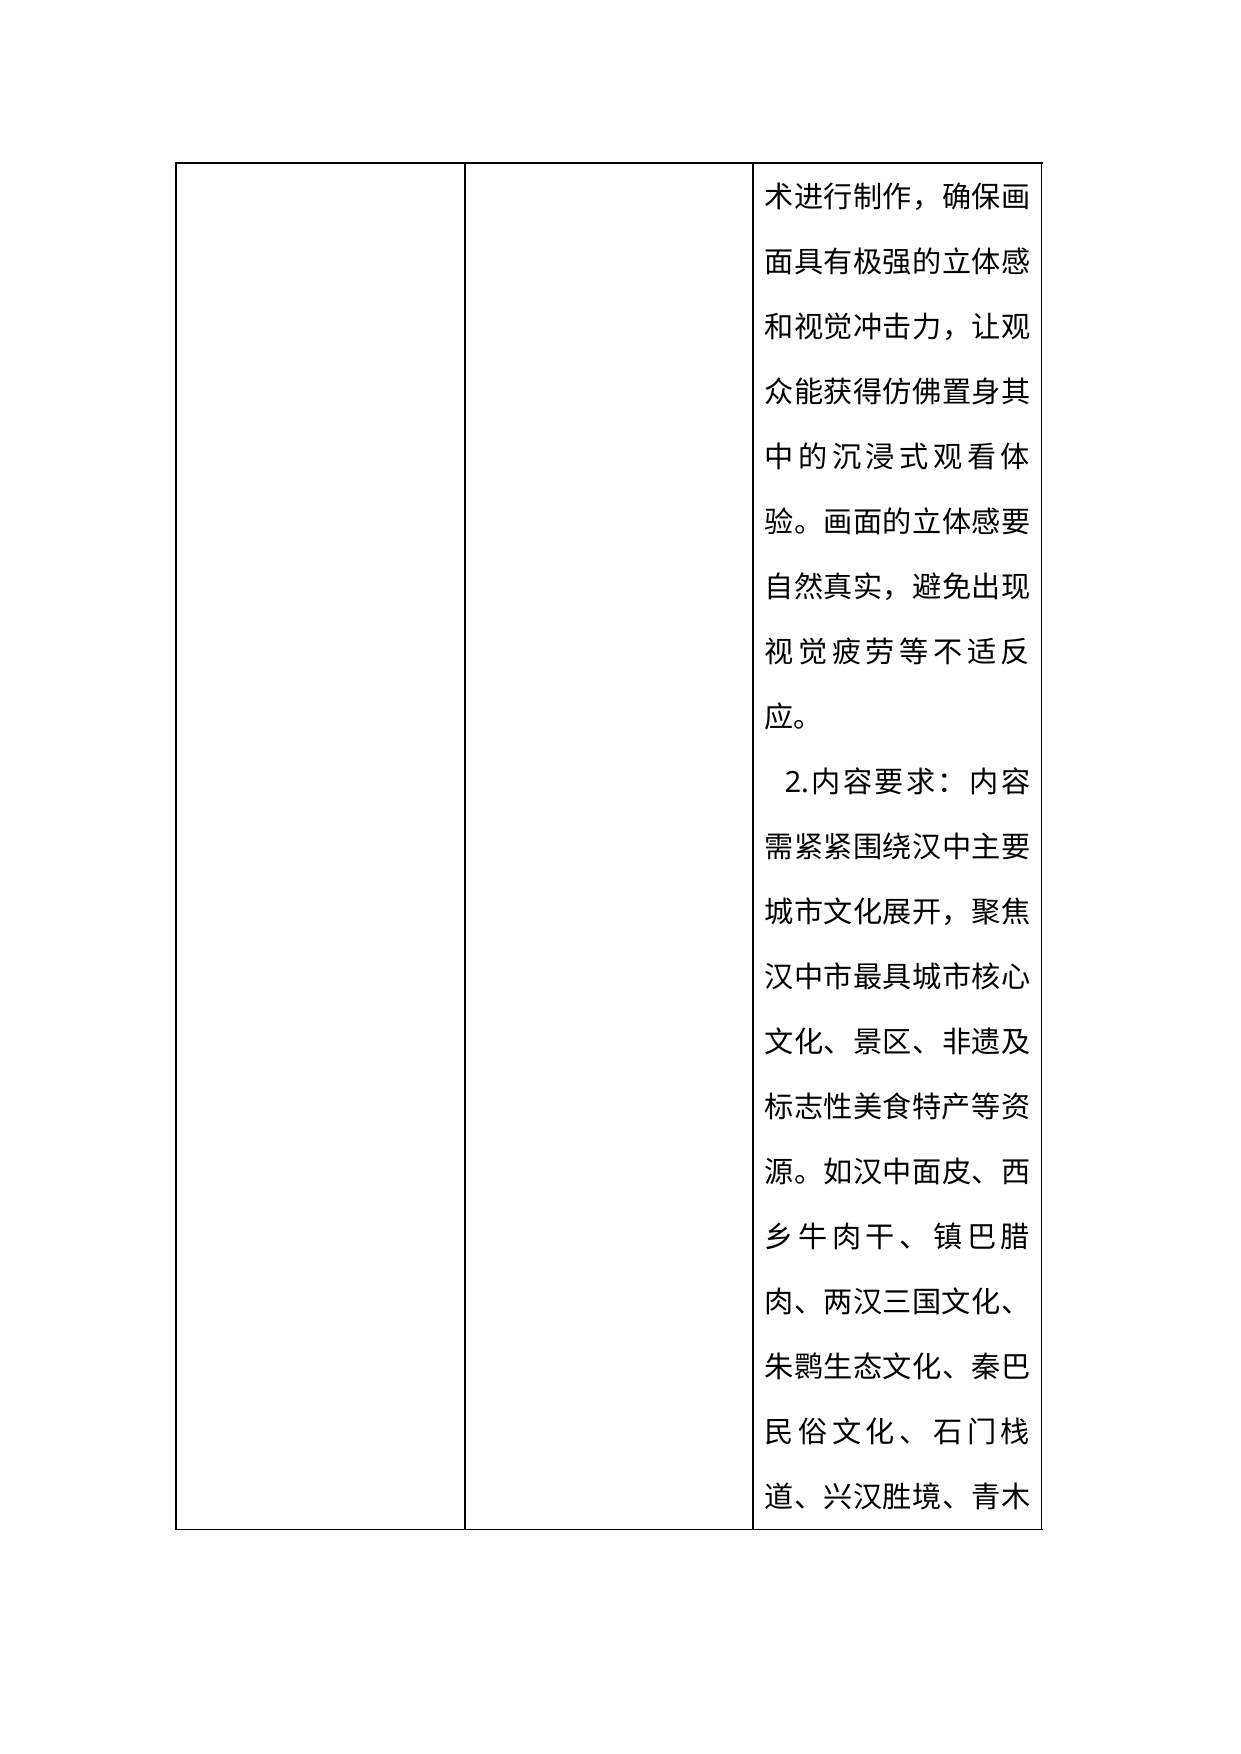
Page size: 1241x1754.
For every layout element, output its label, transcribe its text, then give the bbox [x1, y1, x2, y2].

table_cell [754, 164, 1041, 1528]
table_cell ★ [466, 164, 752, 1528]
table_cell 1 [177, 164, 464, 1528]
